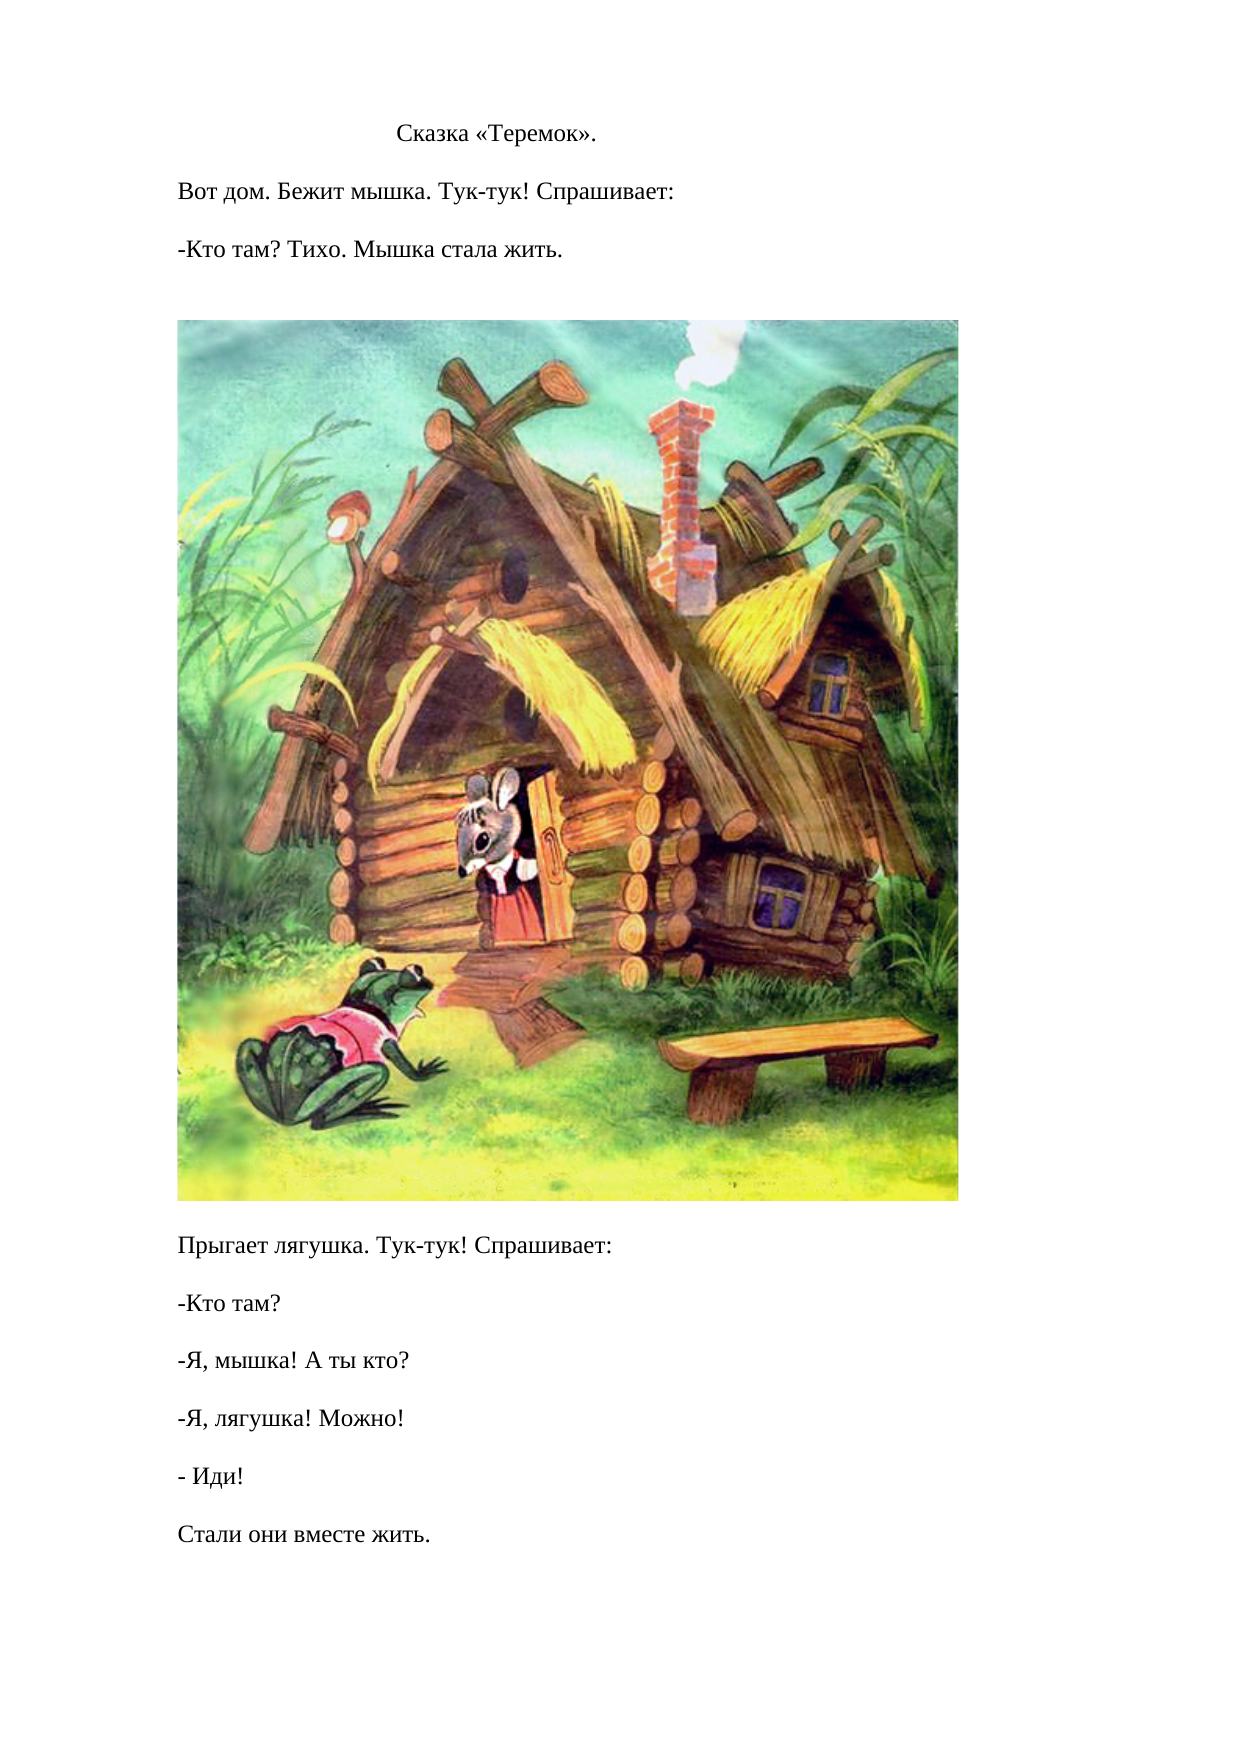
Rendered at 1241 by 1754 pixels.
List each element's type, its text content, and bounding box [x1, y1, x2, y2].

text Вот дом. Бежит мышка. Тук-тук! Спрашивает: [177, 176, 1152, 205]
text Сказка «Теремок». [177, 118, 1152, 147]
text Прыгает лягушка. Тук-тук! Спрашивает: [177, 1230, 1152, 1258]
text -Я, лягушка! Можно! [177, 1403, 1152, 1432]
text -Кто там? Тихо. Мышка стала жить. [177, 234, 1152, 291]
text -Я, мышка! А ты кто? [177, 1346, 1152, 1374]
picture [177, 320, 959, 1201]
text -Кто там? [177, 1288, 1152, 1316]
text Стали они вместе жить. [177, 1519, 1152, 1548]
text - Иди! [177, 1461, 1152, 1490]
